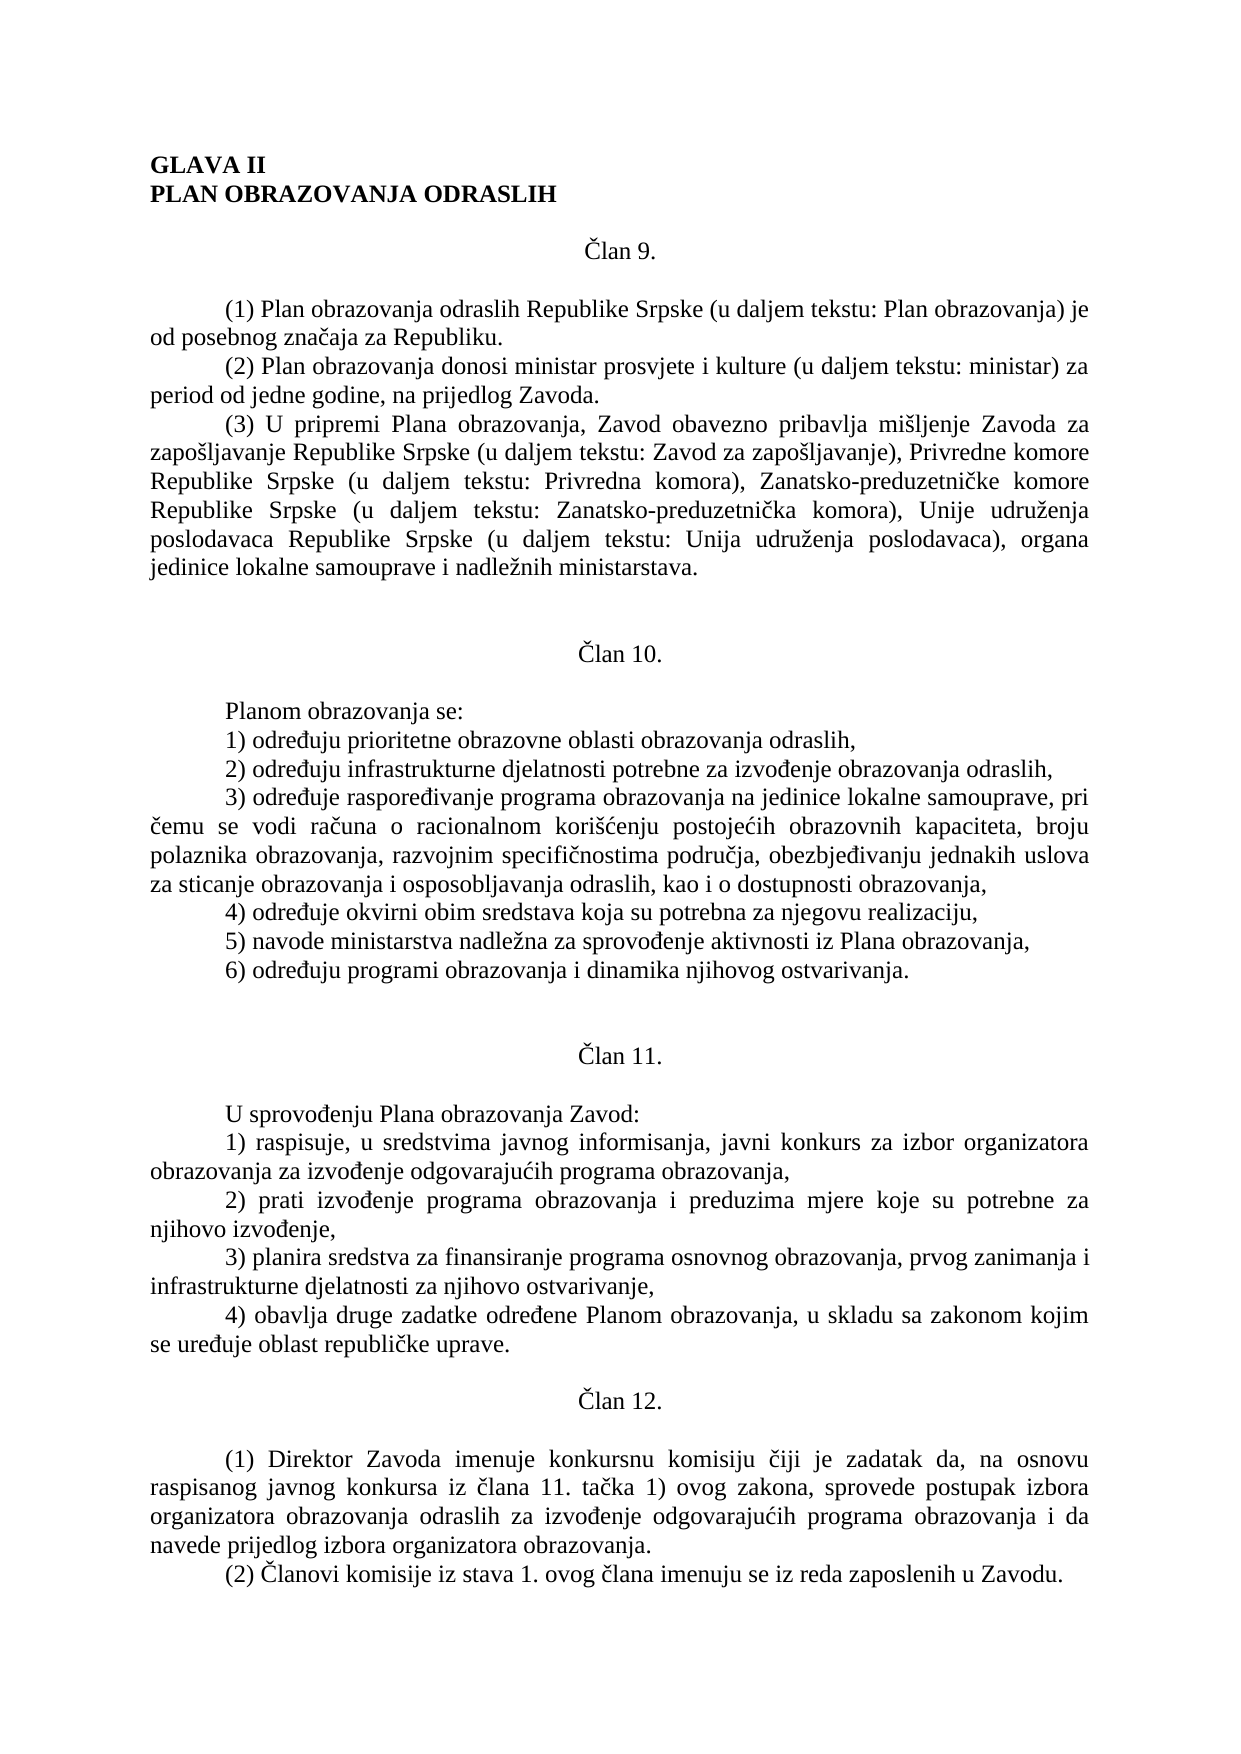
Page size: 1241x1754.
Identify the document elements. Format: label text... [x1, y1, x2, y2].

text Član 11. [150, 1041, 1090, 1070]
text 4) obavlja druge zadatke određene Planom obrazovanja, u skladu sa zakonom kojim se uređuje oblast republičke uprave. [150, 1300, 1090, 1357]
text 3) određuje raspoređivanje programa obrazovanja na jedinice lokalne samouprave, pri čemu se vodi računa o racionalnom korišćenju postojećih obrazovnih kapaciteta, broju polaznika obrazovanja, razvojnim specifičnostima područja, obezbjeđivanju jednakih uslova za sticanje obrazovanja i osposobljavanja odraslih, kao i o dostupnosti obrazovanja, [150, 782, 1090, 897]
text Član 10. [150, 639, 1090, 667]
text (1) Plan obrazovanja odraslih Republike Srpske (u daljem tekstu: Plan obrazovanja) je od posebnog značaja za Republiku. [150, 294, 1090, 351]
text 2) prati izvođenje programa obrazovanja i preduzima mjere koje su potrebne za njihovo izvođenje, [150, 1185, 1090, 1242]
text 1) određuju prioritetne obrazovne oblasti obrazovanja odraslih, [150, 725, 1090, 754]
text (2) Plan obrazovanja donosi ministar prosvjete i kulture (u daljem tekstu: ministar) za period od jedne godine, na prijedlog Zavoda. [150, 351, 1090, 409]
text 4) određuje okvirni obim sredstava koja su potrebna za njegovu realizaciju, [150, 897, 1090, 926]
text 6) određuju programi obrazovanja i dinamika njihovog ostvarivanja. [150, 955, 1090, 984]
text (2) Članovi komisije iz stava 1. ovog člana imenuju se iz reda zaposlenih u Zavodu. [150, 1559, 1090, 1587]
text Planom obrazovanja se: [150, 696, 1090, 725]
text PLAN OBRAZOVANJA ODRASLIH [150, 179, 1090, 207]
text Član 9. [150, 236, 1090, 265]
text 1) raspisuje, u sredstvima javnog informisanja, javni konkurs za izbor organizatora obrazovanja za izvođenje odgovarajućih programa obrazovanja, [150, 1127, 1090, 1185]
text U sprovođenju Plana obrazovanja Zavod: [150, 1099, 1090, 1127]
text 2) određuju infrastrukturne djelatnosti potrebne za izvođenje obrazovanja odraslih, [150, 754, 1090, 782]
text 5) navode ministarstva nadležna za sprovođenje aktivnosti iz Plana obrazovanja, [150, 926, 1090, 955]
text (3) U pripremi Plana obrazovanja, Zavod obavezno pribavlja mišljenje Zavoda za zapošljavanje Republike Srpske (u daljem tekstu: Zavod za zapošljavanje), Privredne komore Republike Srpske (u daljem tekstu: Privredna komora), Zanatsko-preduzetničke komore Republike Srpske (u daljem tekstu: Zanatsko-preduzetnička komora), Unije udruženja poslodavaca Republike Srpske (u daljem tekstu: Unija udruženja poslodavaca), organa jedinice lokalne samouprave i nadležnih ministarstava. [150, 409, 1090, 581]
text GLAVA II [150, 150, 1090, 179]
text 3) planira sredstva za finansiranje programa osnovnog obrazovanja, prvog zanimanja i infrastrukturne djelatnosti za njihovo ostvarivanje, [150, 1242, 1090, 1300]
text Član 12. [150, 1386, 1090, 1415]
text (1) Direktor Zavoda imenuje konkursnu komisiju čiji je zadatak da, na osnovu raspisanog javnog konkursa iz člana 11. tačka 1) ovog zakona, sprovede postupak izbora organizatora obrazovanja odraslih za izvođenje odgovarajućih programa obrazovanja i da navede prijedlog izbora organizatora obrazovanja. [150, 1444, 1090, 1559]
